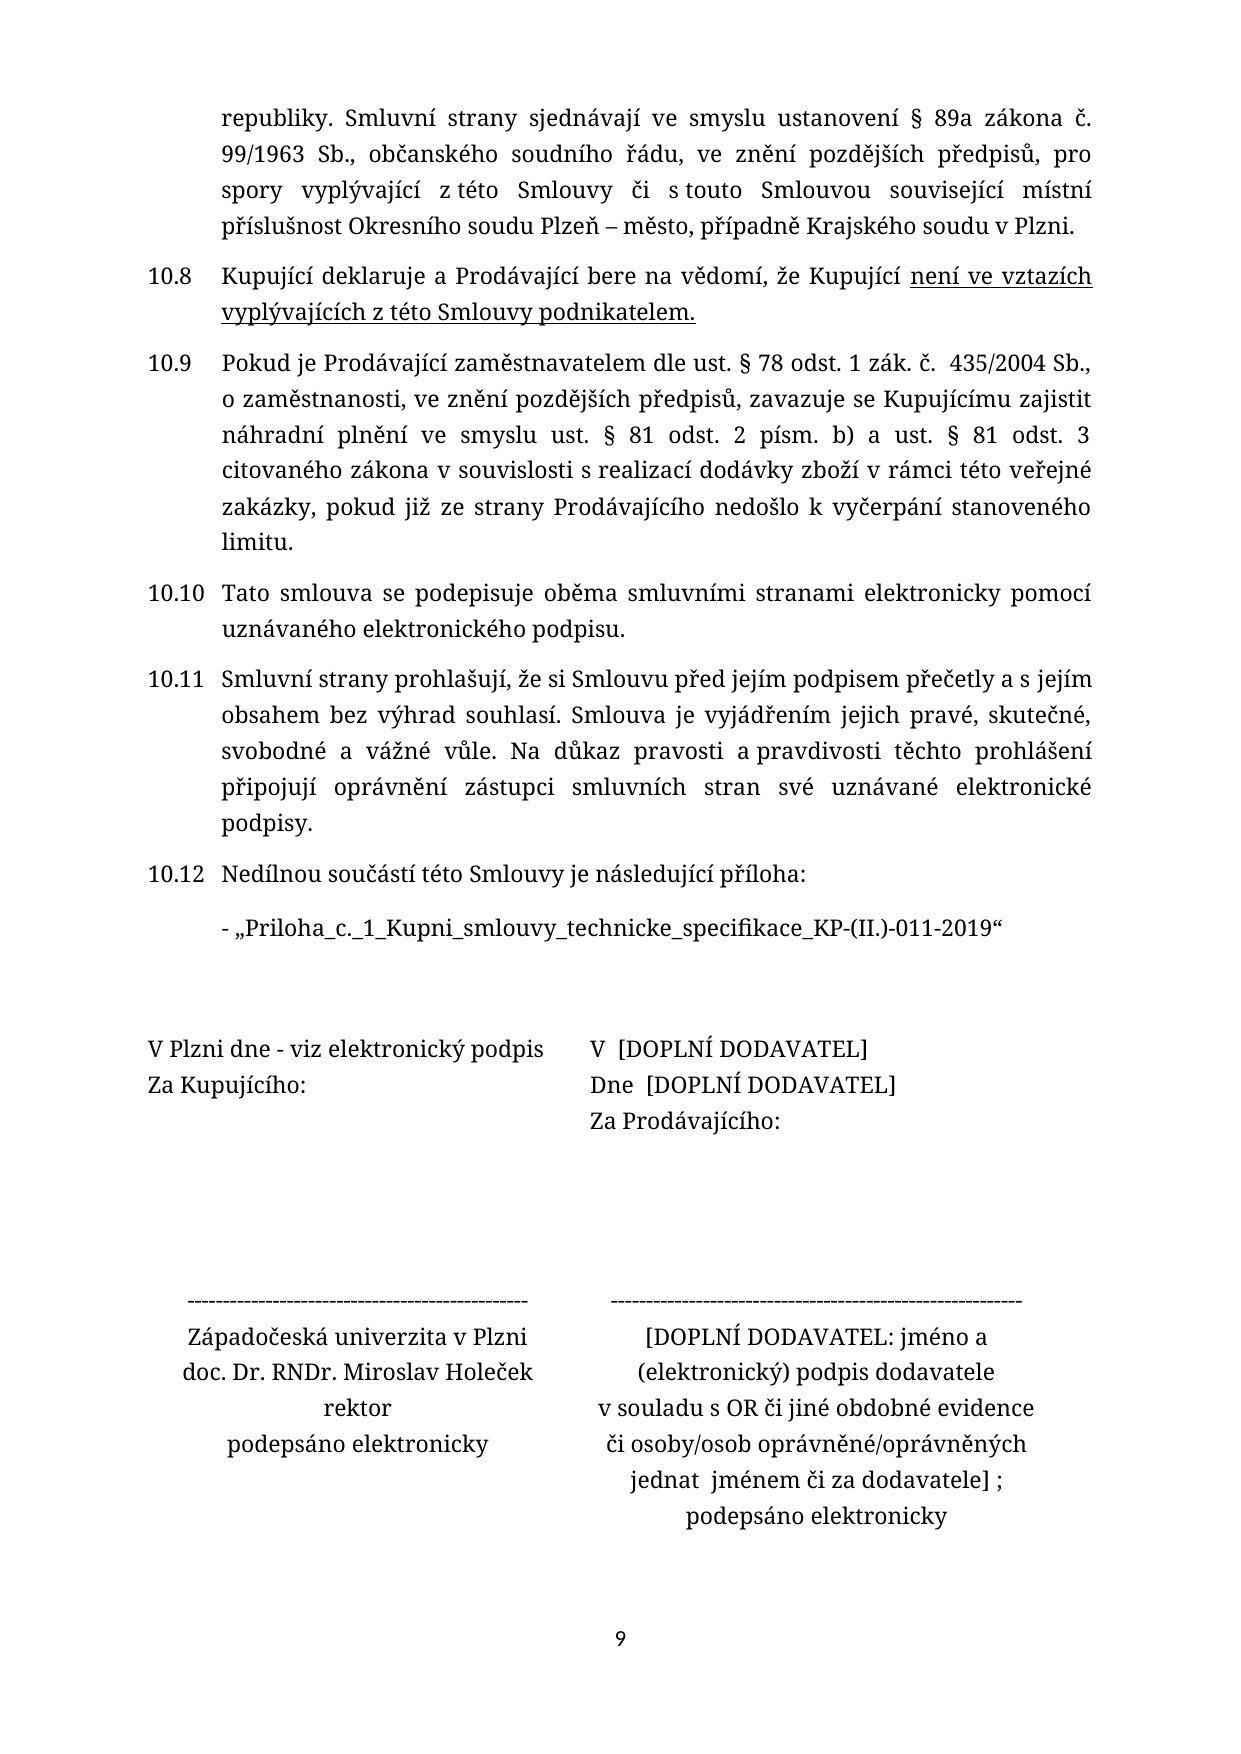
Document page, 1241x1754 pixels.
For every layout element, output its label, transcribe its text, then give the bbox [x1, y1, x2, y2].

text - „Priloha_c._1_Kupni_smlouvy_technicke_specifikace_KP-(II.)-011-2019“ [222, 912, 1092, 943]
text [148, 102, 1092, 241]
table_header V [DOPLNÍ DODAVATEL] Dne [DOPLNÍ DODAVATEL] Za Prodávajícího: ---------------------------------------------------------- [DOPLNÍ DODAVATEL: jméno a (elektronický) podpis dodavatele v souladu s OR či jiné obdobné evidence či osoby/osob oprávněné/oprávněných jednat jménem či za dodavatele] ; podepsáno elektronicky [579, 1033, 1054, 1535]
text 10.9 Pokud je Prodávající zaměstnavatelem dle ust. § 78 odst. 1 zák. č. 435/2004 Sb., o zaměstnanosti, ve znění pozdějších předpisů, zavazuje se Kupujícímu zajistit náhradní plnění ve smyslu ust. § 81 odst. 2 písm. b) a ust. § 81 odst. 3 citovaného zákona v souvislosti s realizací dodávky zboží v rámci této veřejné zakázky, pokud již ze strany Prodávajícího nedošlo k vyčerpání stanoveného limitu. [148, 347, 1092, 558]
text 10.11 Smluvní strany prohlašují, že si Smlouvu před jejím podpisem přečetly a s jejím obsahem bez výhrad souhlasí. Smlouva je vyjádřením jejich pravé, skutečné, svobodné a vážné vůle. Na důkaz pravosti a pravdivosti těchto prohlášení připojují oprávnění zástupci smluvních stran své uznávané elektronické podpisy. [148, 663, 1092, 838]
table_header V Plzni dne - viz elektronický podpis Za Kupujícího: ------------------------------------------------ Západočeská univerzita v Plzni doc. Dr. RNDr. Miroslav Holeček rektor podepsáno elektronicky [136, 1033, 579, 1535]
text 10.8 Kupující deklaruje a Prodávající bere na vědomí, že Kupující není ve vztazích vyplývajících z této Smlouvy podnikatelem. [148, 260, 1092, 327]
text 10.12 Nedílnou součástí této Smlouvy je následující příloha: [148, 858, 1092, 889]
text 10.10 Tato smlouva se podepisuje oběma smluvními stranami elektronicky pomocí uznávaného elektronického podpisu. [148, 577, 1092, 644]
